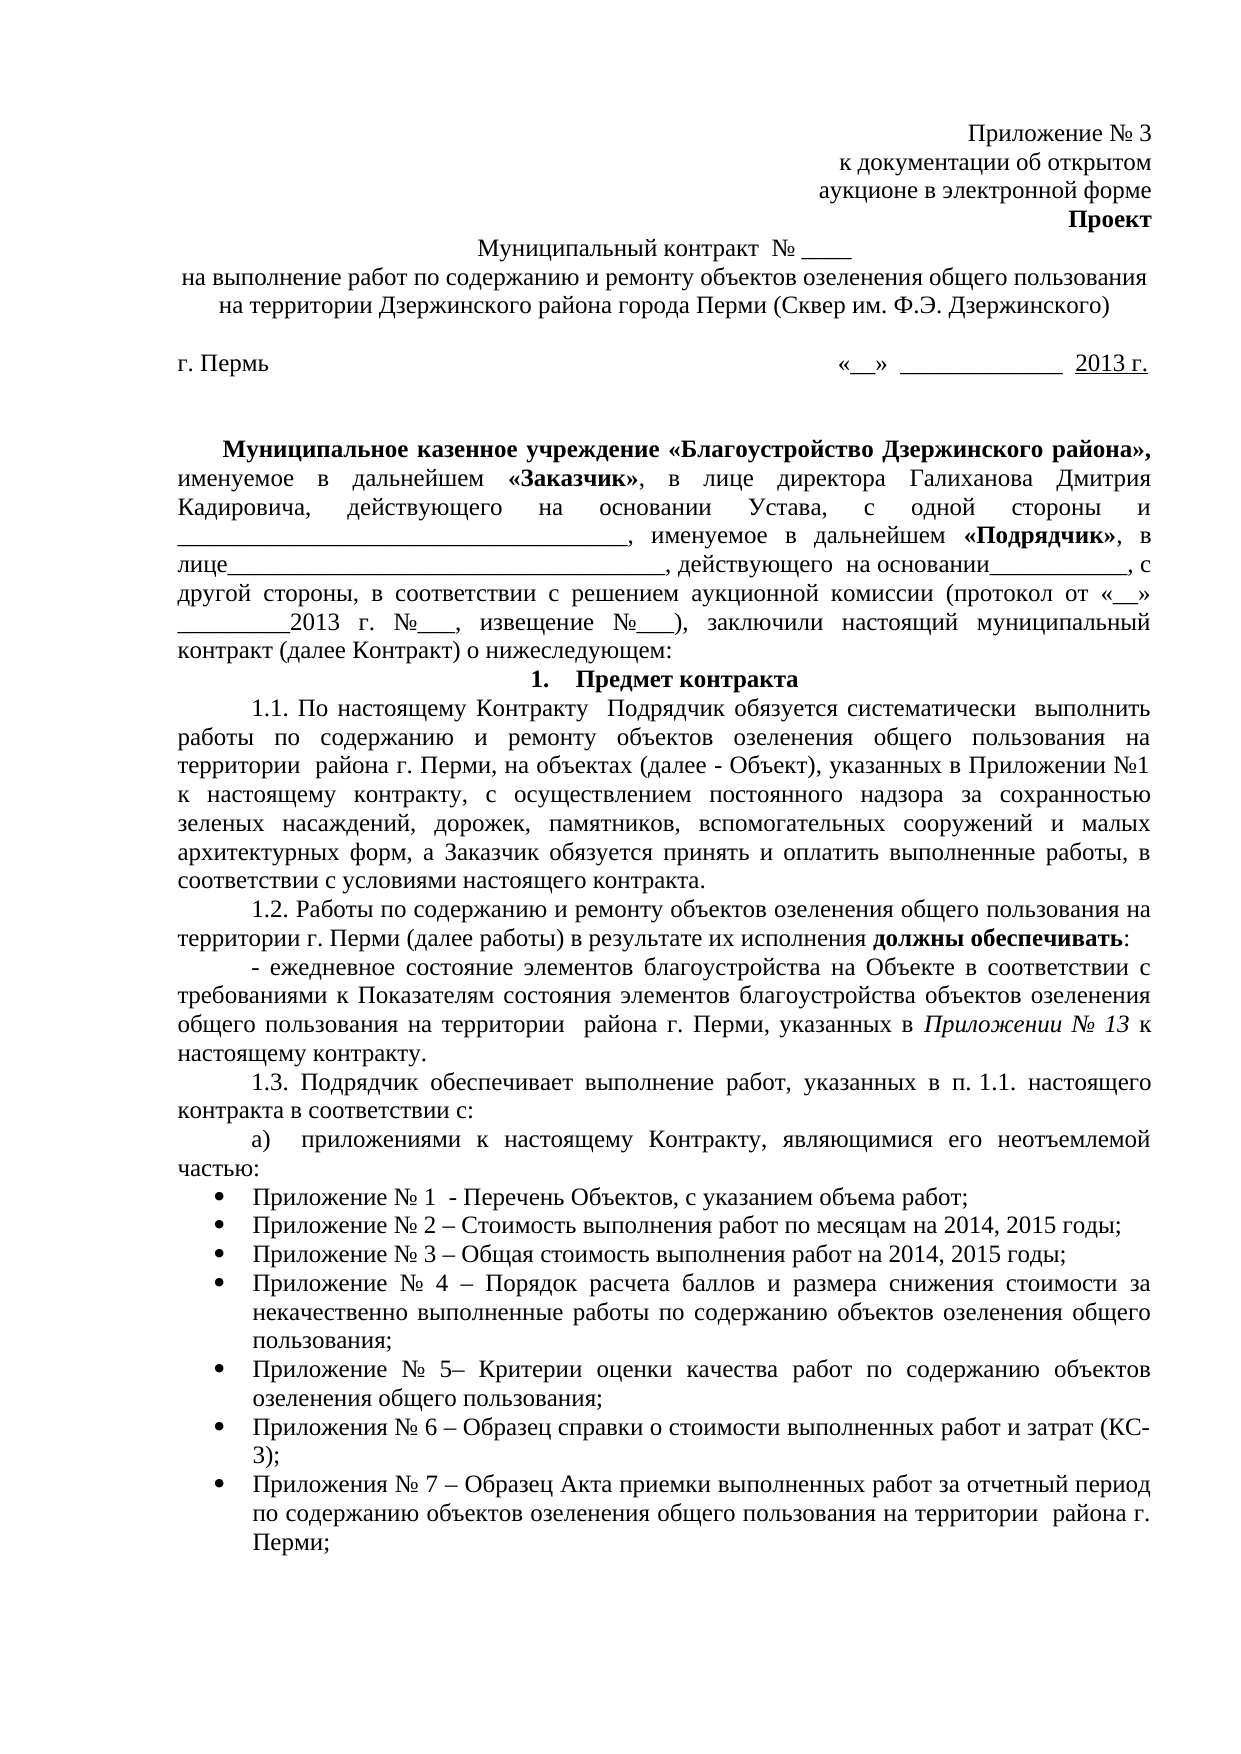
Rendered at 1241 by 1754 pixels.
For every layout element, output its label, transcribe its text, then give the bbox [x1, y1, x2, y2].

list Приложения № 7 – Образец Акта приемки выполненных работ за отчетный период по содержанию объектов озеленения общего пользования на территории района г. Перми; [215, 1469, 1152, 1556]
text на выполнение работ по содержанию и ремонту объектов озеленения общего пользования [177, 262, 1152, 291]
list Приложение № 1 - Перечень Объектов, с указанием объема работ; [215, 1182, 1152, 1211]
list Предмет контракта [177, 664, 1152, 693]
text Приложение № 3 [177, 118, 1152, 147]
text аукционе в электронной форме [177, 176, 1152, 204]
text Муниципальный контракт № ____ [177, 233, 1152, 262]
text Муниципальное казенное учреждение «Благоустройство Дзержинского района», именуемое в дальнейшем «Заказчик», в лице директора Галиханова Дмитрия Кадировича, действующего на основании Устава, с одной стороны и ____________________________________, именуемое в дальнейшем «Подрядчик», в лице___________________________________, действующего на основании___________, с другой стороны, в соответствии с решением аукционной комиссии (протокол от «__» _________2013 г. №___, извещение №___), заключили настоящий муниципальный контракт (далее Контракт) о нижеследующем: [177, 434, 1152, 664]
list Приложения № 6 – Образец справки о стоимости выполненных работ и затрат (КС-3); [215, 1412, 1152, 1469]
text 1.1. По настоящему Контракту Подрядчик обязуется систематически выполнить работы по содержанию и ремонту объектов озеленения общего пользования на территории района г. Перми, на объектах (далее - Объект), указанных в Приложении №1 к настоящему контракту, с осуществлением постоянного надзора за сохранностью зеленых насаждений, дорожек, памятников, вспомогательных сооружений и малых архитектурных форм, а Заказчик обязуется принять и оплатить выполненные работы, в соответствии с условиями настоящего контракта. [177, 693, 1152, 894]
text г. Пермь «__» _____________ 2013 г. [177, 348, 1152, 377]
text 1.2. Работы по содержанию и ремонту объектов озеленения общего пользования на территории г. Перми (далее работы) в результате их исполнения должны обеспечивать: [177, 894, 1152, 952]
text - ежедневное состояние элементов благоустройства на Объекте в соответствии с требованиями к Показателям состояния элементов благоустройства объектов озеленения общего пользования на территории района г. Перми, указанных в Приложении № 13 к настоящему контракту. [177, 952, 1152, 1067]
text Проект [238, 204, 1152, 233]
list Приложение № 3 – Общая стоимость выполнения работ на 2014, 2015 годы; [215, 1239, 1152, 1268]
list Приложение № 4 – Порядок расчета баллов и размера снижения стоимости за некачественно выполненные работы по содержанию объектов озеленения общего пользования; [215, 1268, 1152, 1354]
text на территории Дзержинского района города Перми (Сквер им. Ф.Э. Дзержинского) [177, 291, 1152, 319]
text 1.3. Подрядчик обеспечивает выполнение работ, указанных в п. 1.1. настоящего контракта в соответствии с: [177, 1067, 1152, 1124]
list Приложение № 2 – Стоимость выполнения работ по месяцам на 2014, 2015 годы; [215, 1211, 1152, 1239]
list Приложение № 5– Критерии оценки качества работ по содержанию объектов озеленения общего пользования; [215, 1354, 1152, 1412]
text а) приложениями к настоящему Контракту, являющимися его неотъемлемой частью: [177, 1124, 1152, 1182]
text к документации об открытом [177, 147, 1152, 176]
